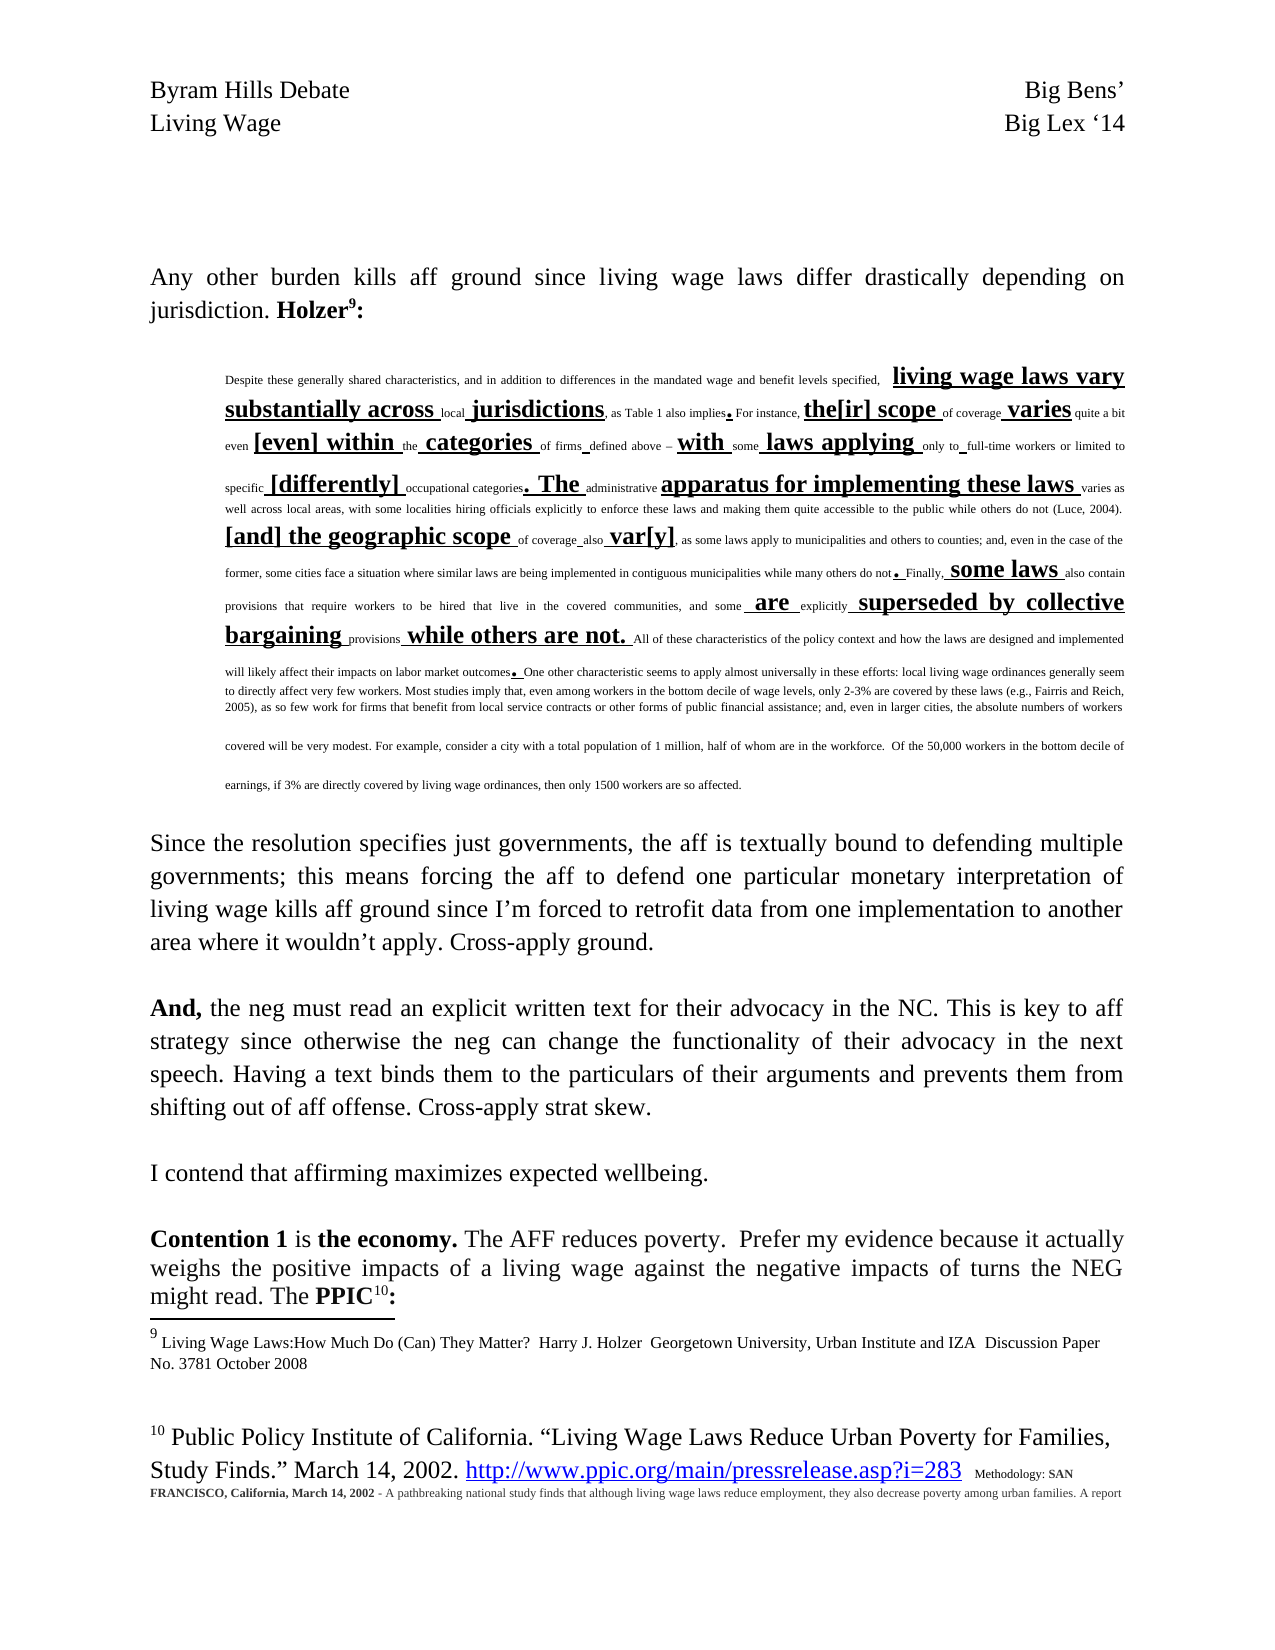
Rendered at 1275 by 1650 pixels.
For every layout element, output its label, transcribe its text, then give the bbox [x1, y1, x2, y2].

text Since the resolution specifies just governments, the aff is textually bound to defending multiple governments; this means forcing the aff to defend one particular monetary interpretation of living wage kills aff ground since I’m forced to retrofit data from one implementation to another area where it wouldn’t apply. Cross-apply ground. [150, 828, 1125, 956]
text I contend that affirming maximizes expected wellbeing. [150, 1158, 1125, 1187]
text Despite these generally shared characteristics, and in addition to differences in the mandated wage and benefit levels specified, living wage laws vary substantially across local jurisdictions, as Table 1 also implies. For instance, the[ir] scope of coverage varies quite a bit even [even] within the categories of firms defined above – with some laws applying only to full-time workers or limited to specific [differently] occupational categories. The administrative apparatus for implementing these laws varies as well across local areas, with some localities hiring officials explicitly to enforce these laws and making them quite accessible to the public while others do not (Luce, 2004). [and] the geographic scope of coverage also var[y], as some laws apply to municipalities and others to counties; and, even in the case of the former, some cities face a situation where similar laws are being implemented in contiguous municipalities while many others do not. Finally, some laws also contain provisions that require workers to be hired that live in the covered communities, and some are explicitly superseded by collective bargaining provisions while others are not. All of these characteristics of the policy context and how the laws are designed and implemented will likely affect their impacts on labor market outcomes. One other characteristic seems to apply almost universally in these efforts: local living wage ordinances generally seem to directly affect very few workers. Most studies imply that, even among workers in the bottom decile of wage levels, only 2-3% are covered by these laws (e.g., Fairris and Reich, 2005), as so few work for firms that benefit from local service contracts or other forms of public financial assistance; and, even in larger cities, the absolute numbers of workers covered will be very modest. For example, consider a city with a total population of 1 million, half of whom are in the workforce. Of the 50,000 workers in the bottom decile of earnings, if 3% are directly covered by living wage ordinances, then only 1500 workers are so affected. [225, 361, 1125, 797]
text Contention 1 is the economy. The AFF reduces poverty. Prefer my evidence because it actually weighs the positive impacts of a living wage against the negative impacts of turns the NEG might read. The PPIC: [150, 1224, 1125, 1310]
text Any other burden kills aff ground since living wage laws differ drastically depending on jurisdiction. Holzer: [150, 262, 1125, 324]
text And, the neg must read an explicit written text for their advocacy in the NC. This is key to aff strategy since otherwise the neg can change the functionality of their advocacy in the next speech. Having a text binds them to the particulars of their arguments and prevents them from shifting out of aff offense. Cross-apply strat skew. [150, 993, 1125, 1121]
